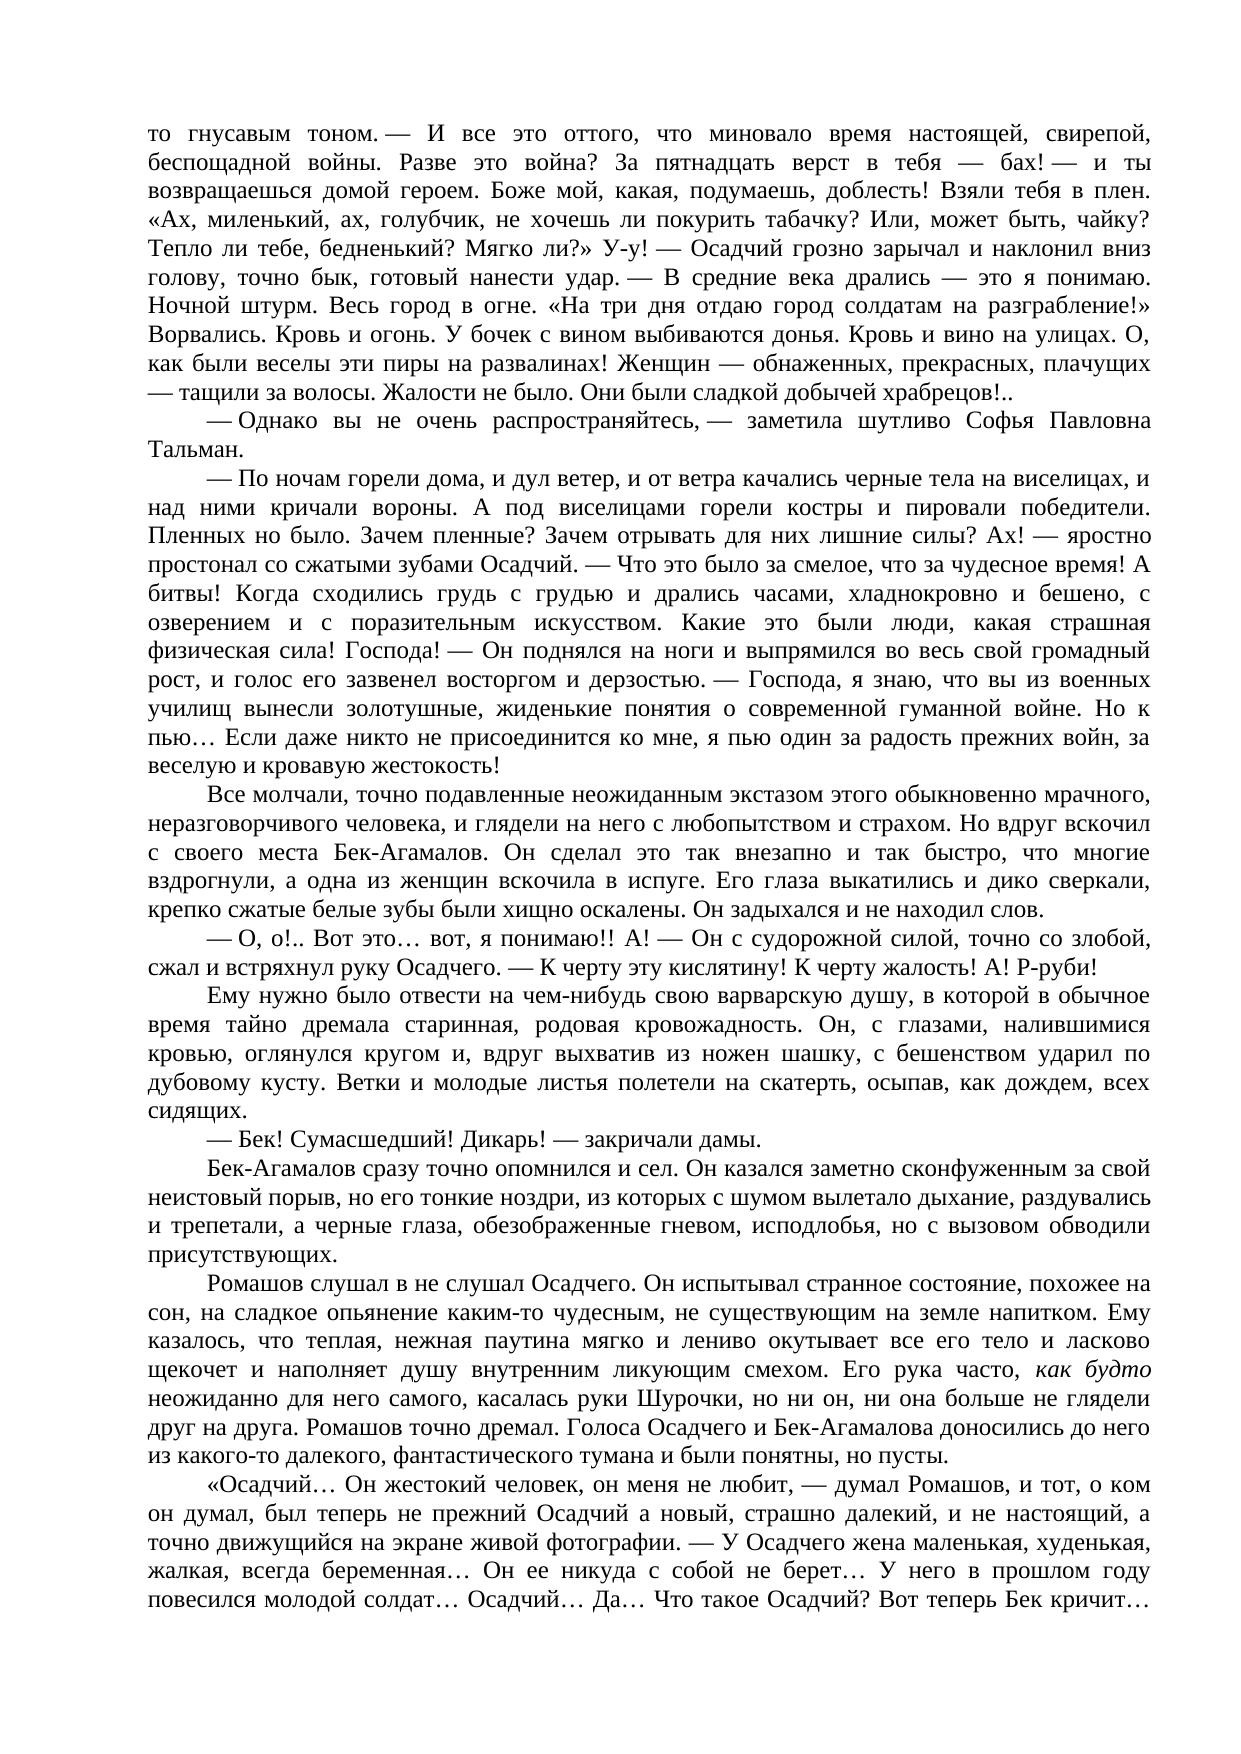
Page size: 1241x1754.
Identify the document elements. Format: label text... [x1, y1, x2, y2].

text — По ночам горели дома, и дул ветер, и от ветра качались черные тела на виселицах, и над ними кричали вороны. А под виселицами горели костры и пировали победители. Пленных но было. Зачем пленные? Зачем отрывать для них лишние силы? Ах! — яростно простонал со сжатыми зубами Осадчий. — Что это было за смелое, что за чудесное время! А битвы! Когда сходились грудь с грудью и дрались часами, хладнокровно и бешено, с озверением и с поразительным искусством. Какие это были люди, какая страшная физическая сила! Господа! — Он поднялся на ноги и выпрямился во весь свой громадный рост, и голос его зазвенел восторгом и дерзостью. — Господа, я знаю, что вы из военных училищ вынесли золотушные, жиденькие понятия о современной гуманной войне. Но к пью… Если даже никто не присоединится ко мне, я пью один за радость прежних войн, за веселую и кровавую жестокость! [148, 463, 1152, 779]
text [148, 118, 1152, 406]
text Ему нужно было отвести на чем-нибудь свою варварскую душу, в которой в обычное время тайно дремала старинная, родовая кровожадность. Он, с глазами, налившимися кровью, оглянулся кругом и, вдруг выхватив из ножен шашку, с бешенством ударил по дубовому кусту. Ветки и молодые листья полетели на скатерть, осыпав, как дождем, всех сидящих. [148, 981, 1152, 1124]
text Ромашов слушал в не слушал Осадчего. Он испытывал странное состояние, похожее на сон, на сладкое опьянение каким-то чудесным, не существующим на земле напитком. Ему казалось, что теплая, нежная паутина мягко и лениво окутывает все его тело и ласково щекочет и наполняет душу внутренним ликующим смехом. Его рука часто, как будто неожиданно для него самого, касалась руки Шурочки, но ни он, ни она больше не глядели друг на друга. Ромашов точно дремал. Голоса Осадчего и Бек-Агамалова доносились до него из какого-то далекого, фантастического тумана и были понятны, но пусты. [148, 1268, 1152, 1469]
text — О, о!.. Вот это… вот, я понимаю!! А! — Он с судорожной силой, точно со злобой, сжал и встряхнул руку Осадчего. — К черту эту кислятину! К черту жалость! А! Р-руби! [148, 923, 1152, 981]
text — Бек! Сумасшедший! Дикарь! — закричали дамы. [148, 1124, 1152, 1153]
text Бек-Агамалов сразу точно опомнился и сел. Он казался заметно сконфуженным за свой неистовый порыв, но его тонкие ноздри, из которых с шумом вылетало дыхание, раздувались и трепетали, а черные глаза, обезображенные гневом, исподлобья, но с вызовом обводили присутствующих. [148, 1153, 1152, 1268]
text — Однако вы не очень распространяйтесь, — заметила шутливо Софья Павловна Тальман. [148, 406, 1152, 463]
text Все молчали, точно подавленные неожиданным экстазом этого обыкновенно мрачного, неразговорчивого человека, и глядели на него с любопытством и страхом. Но вдруг вскочил с своего места Бек-Агамалов. Он сделал это так внезапно и так быстро, что многие вздрогнули, а одна из женщин вскочила в испуге. Его глаза выкатились и дико сверкали, крепко сжатые белые зубы были хищно оскалены. Он задыхался и не находил слов. [148, 779, 1152, 923]
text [148, 1469, 1152, 1613]
